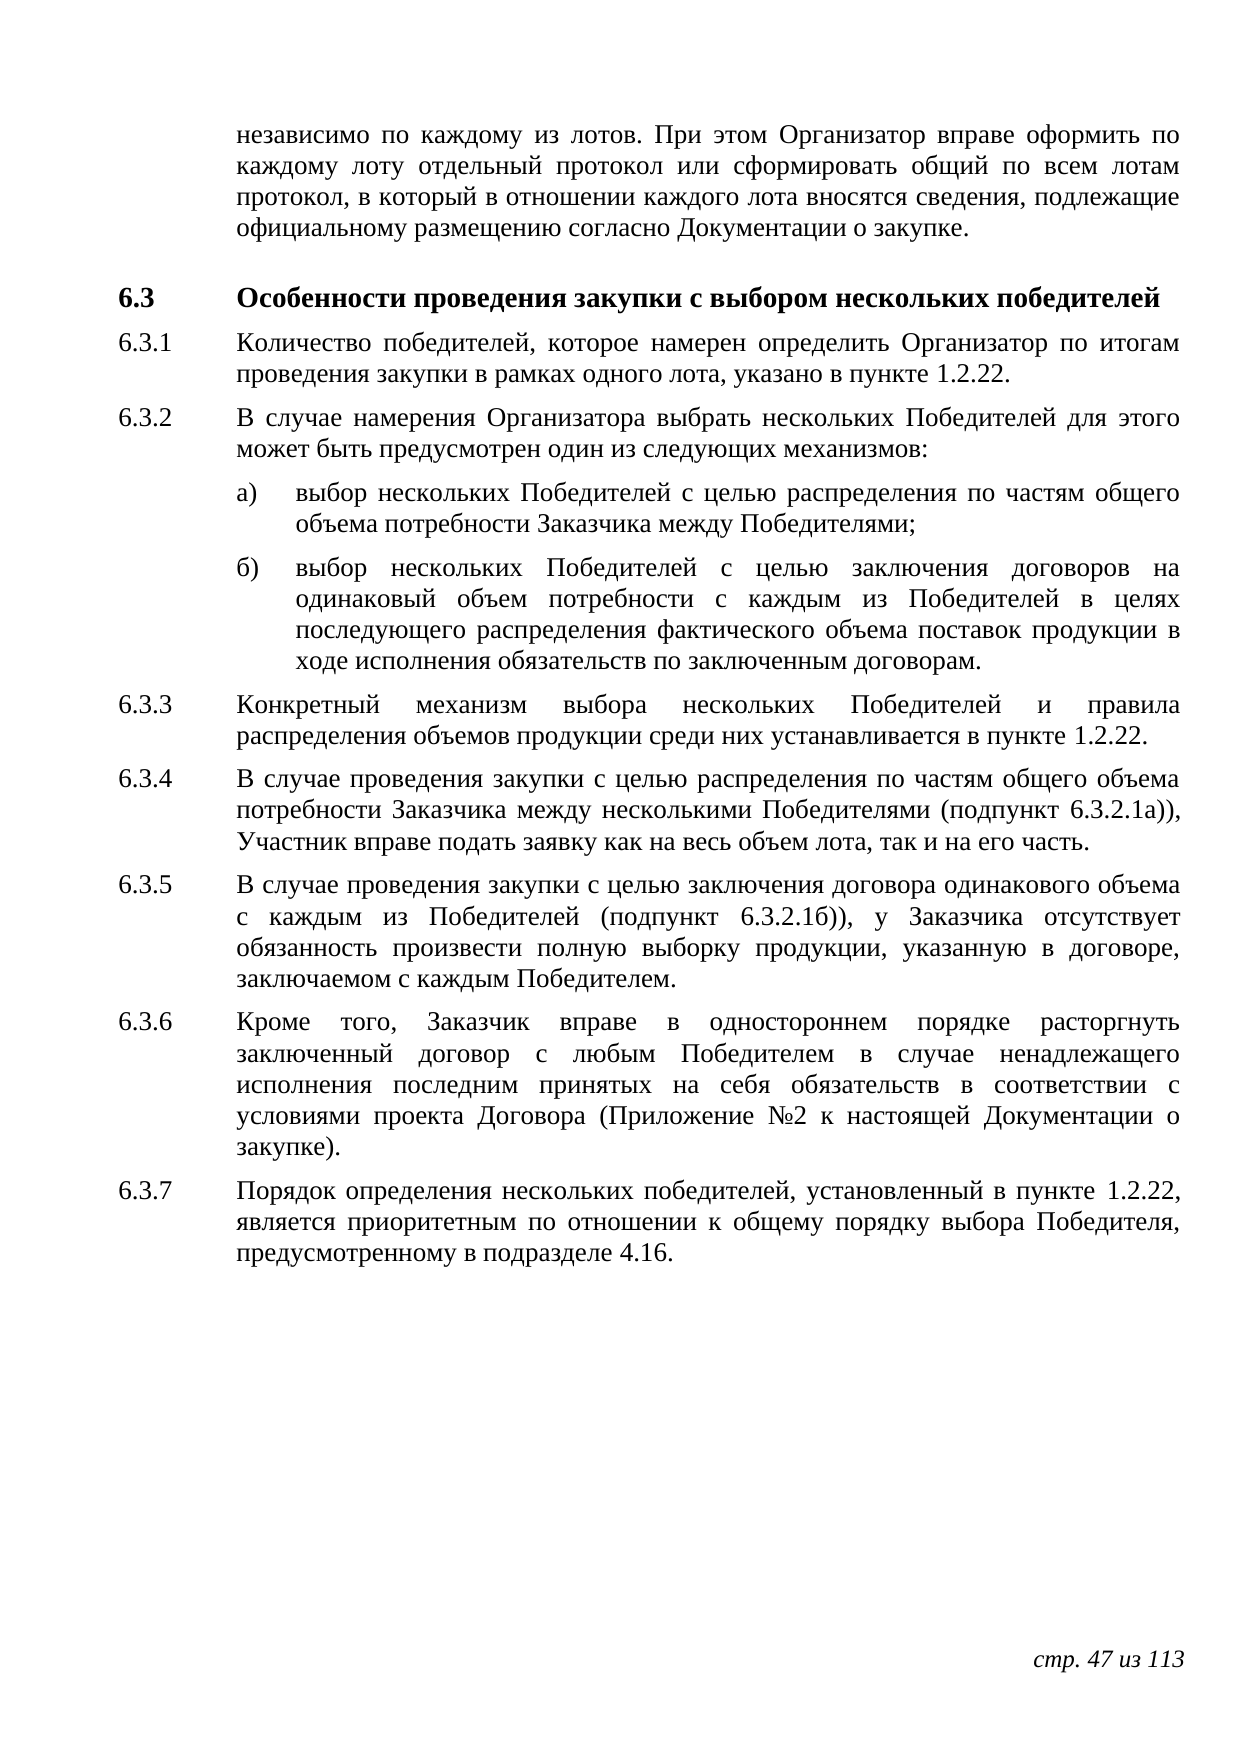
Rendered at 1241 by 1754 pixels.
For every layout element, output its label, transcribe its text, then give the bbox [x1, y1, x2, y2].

text В случае проведения закупки с целью заключения договора одинакового объема с каждым из Победителей (подпункт 6.3.2б)), у Заказчика отсутствует обязанность произвести полную выборку продукции, указанную в договоре, заключаемом с каждым Победителем. [118, 868, 1181, 993]
text В случае намерения Организатора выбрать нескольких Победителей для этого может быть предусмотрен один из следующих механизмов: [118, 401, 1181, 463]
text выбор нескольких Победителей с целью заключения договоров на одинаковый объем потребности с каждым из Победителей в целях последующего распределения фактического объема поставок продукции в ходе исполнения обязательств по заключенным договорам. [236, 551, 1181, 675]
text В случае проведения закупки с целью распределения по частям общего объема потребности Заказчика между несколькими Победителями (подпункт 6.3.2а)), Участник вправе подать заявку как на весь объем лота, так и на его часть. [118, 762, 1181, 856]
text Кроме того, Заказчик вправе в одностороннем порядке расторгнуть заключенный договор с любым Победителем в случае ненадлежащего исполнения последним принятых на себя обязательств в соответствии с условиями проекта Договора (Приложение №2 к настоящей Документации о закупке). [118, 1006, 1181, 1161]
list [118, 118, 1181, 243]
text выбор нескольких Победителей с целью распределения по частям общего объема потребности Заказчика между Победителями; [236, 476, 1181, 538]
text Конкретный механизм выбора нескольких Победителей и правила распределения объемов продукции среди них устанавливается в пункте 1.2.22. [118, 688, 1181, 750]
text Порядок определения нескольких победителей, установленный в пункте 1.2.22, является приоритетным по отношении к общему порядку выбора Победителя, предусмотренному в подразделе 4.16. [118, 1174, 1181, 1267]
subtitle Особенности проведения закупки с выбором нескольких победителей [118, 280, 1181, 314]
text Количество победителей, которое намерен определить Организатор по итогам проведения закупки в рамках одного лота, указано в пункте 1.2.22. [118, 326, 1181, 388]
